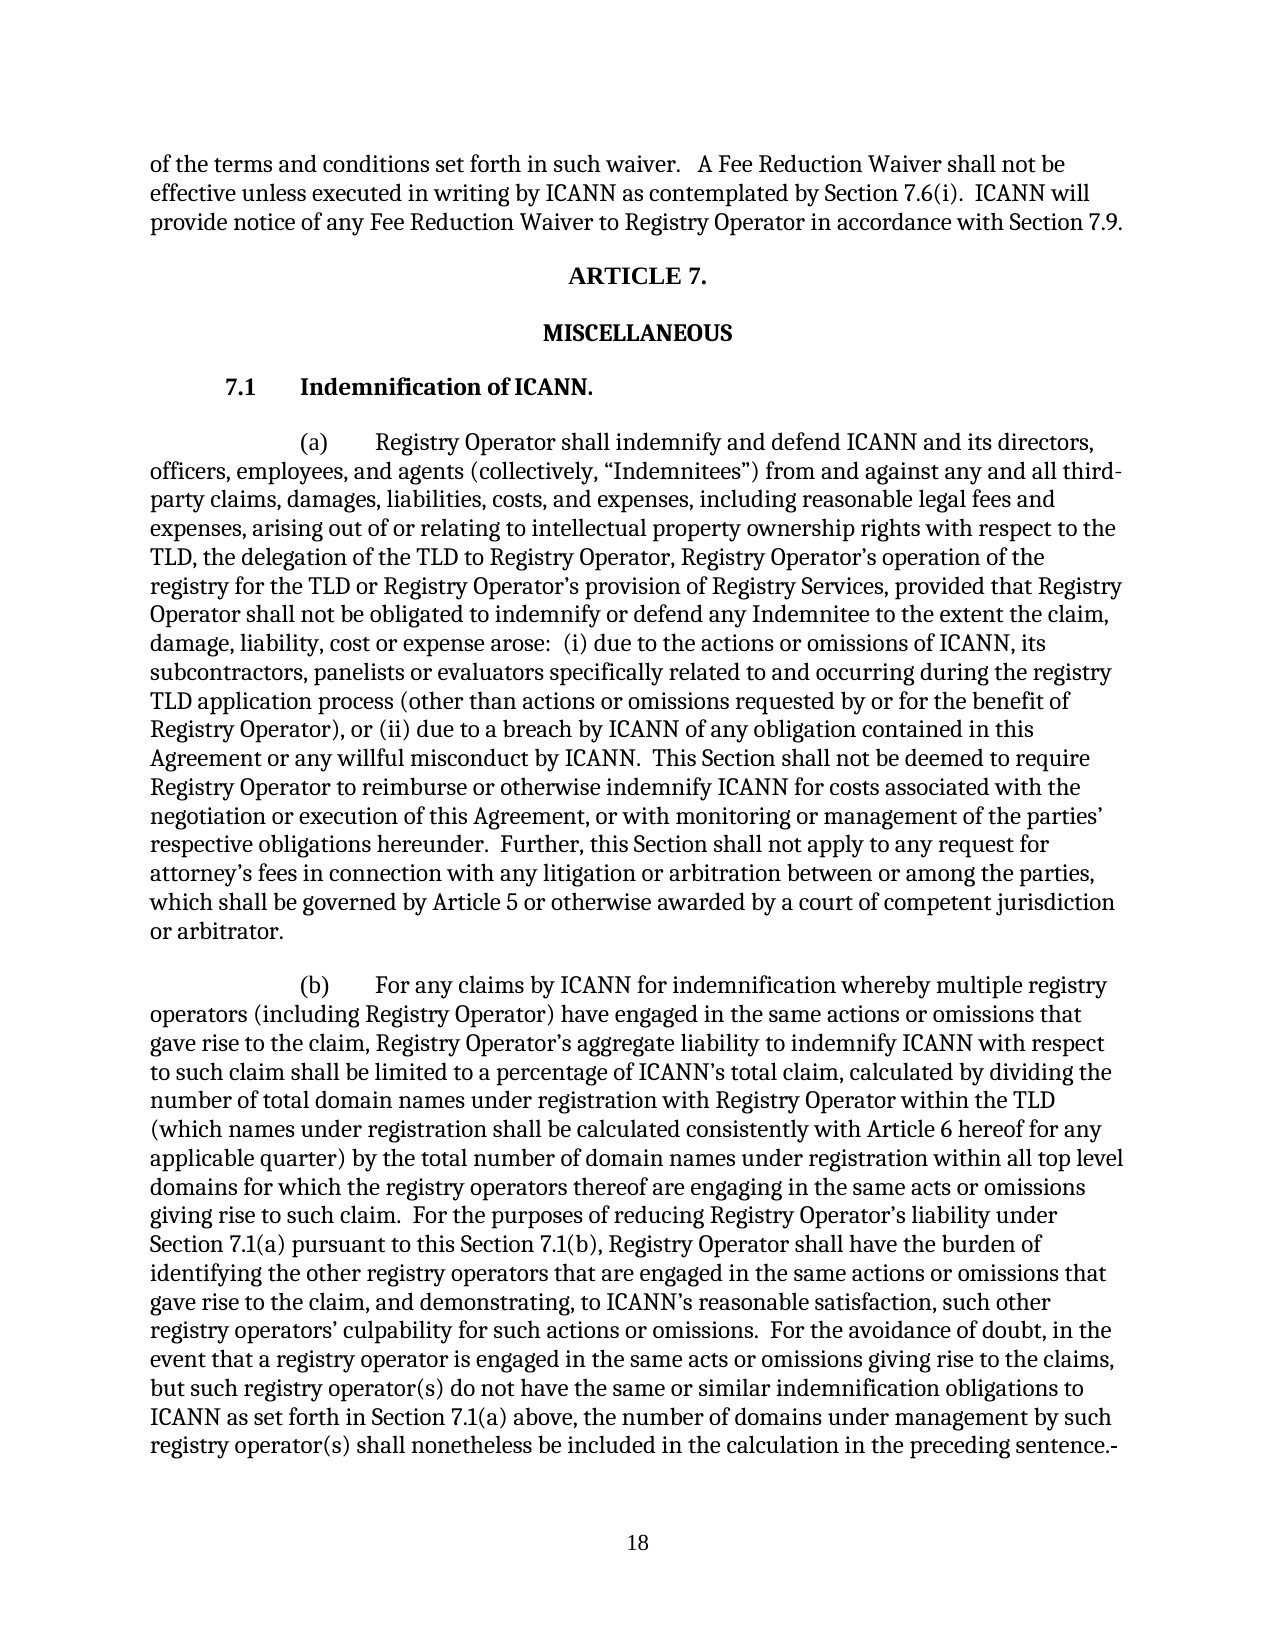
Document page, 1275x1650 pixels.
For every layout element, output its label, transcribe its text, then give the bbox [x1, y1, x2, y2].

list MISCELLANEOUS [150, 261, 1125, 347]
list For any claims by ICANN for indemnification whereby multiple registry operators (including Registry Operator) have engaged in the same actions or omissions that gave rise to the claim, Registry Operator’s aggregate liability to indemnify ICANN with respect to such claim shall be limited to a percentage of ICANN’s total claim, calculated by dividing the number of total domain names under registration with Registry Operator within the TLD (which names under registration shall be calculated consistently with Article 6 hereof for any applicable quarter) by the total number of domain names under registration within all top level domains for which the registry operators thereof are engaging in the same acts or omissions giving rise to such claim. For the purposes of reducing Registry Operator’s liability under Section 7.1(a) pursuant to this Section 7.1(b), Registry Operator shall have the burden of identifying the other registry operators that are engaged in the same actions or omissions that gave rise to the claim, and demonstrating, to ICANN’s reasonable satisfaction, such other registry operators’ culpability for such actions or omissions. For the avoidance of doubt, in the event that a registry operator is engaged in the same acts or omissions giving rise to the claims, but such registry operator(s) do not have the same or similar indemnification obligations to ICANN as set forth in Section 7.1(a) above, the number of domains under management by such registry operator(s) shall nonetheless be included in the calculation in the preceding sentence. [150, 970, 1125, 1460]
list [150, 150, 1125, 236]
list Registry Operator shall indemnify and defend ICANN and its directors, officers, employees, and agents (collectively, “Indemnitees”) from and against any and all third-party claims, damages, liabilities, costs, and expenses, including reasonable legal fees and expenses, arising out of or relating to intellectual property ownership rights with respect to the TLD, the delegation of the TLD to Registry Operator, Registry Operator’s operation of the registry for the TLD or Registry Operator’s provision of Registry Services, provided that Registry Operator shall not be obligated to indemnify or defend any Indemnitee to the extent the claim, damage, liability, cost or expense arose: (i) due to the actions or omissions of ICANN, its subcontractors, panelists or evaluators specifically related to and occurring during the registry TLD application process (other than actions or omissions requested by or for the benefit of Registry Operator), or (ii) due to a breach by ICANN of any obligation contained in this Agreement or any willful misconduct by ICANN. This Section shall not be deemed to require Registry Operator to reimburse or otherwise indemnify ICANN for costs associated with the negotiation or execution of this Agreement, or with monitoring or management of the parties’ respective obligations hereunder. Further, this Section shall not apply to any request for attorney’s fees in connection with any litigation or arbitration between or among the parties, which shall be governed by Article 5 or otherwise awarded by a court of competent jurisdiction or arbitrator. [150, 427, 1125, 945]
list Indemnification of ICANN. [150, 372, 1125, 402]
